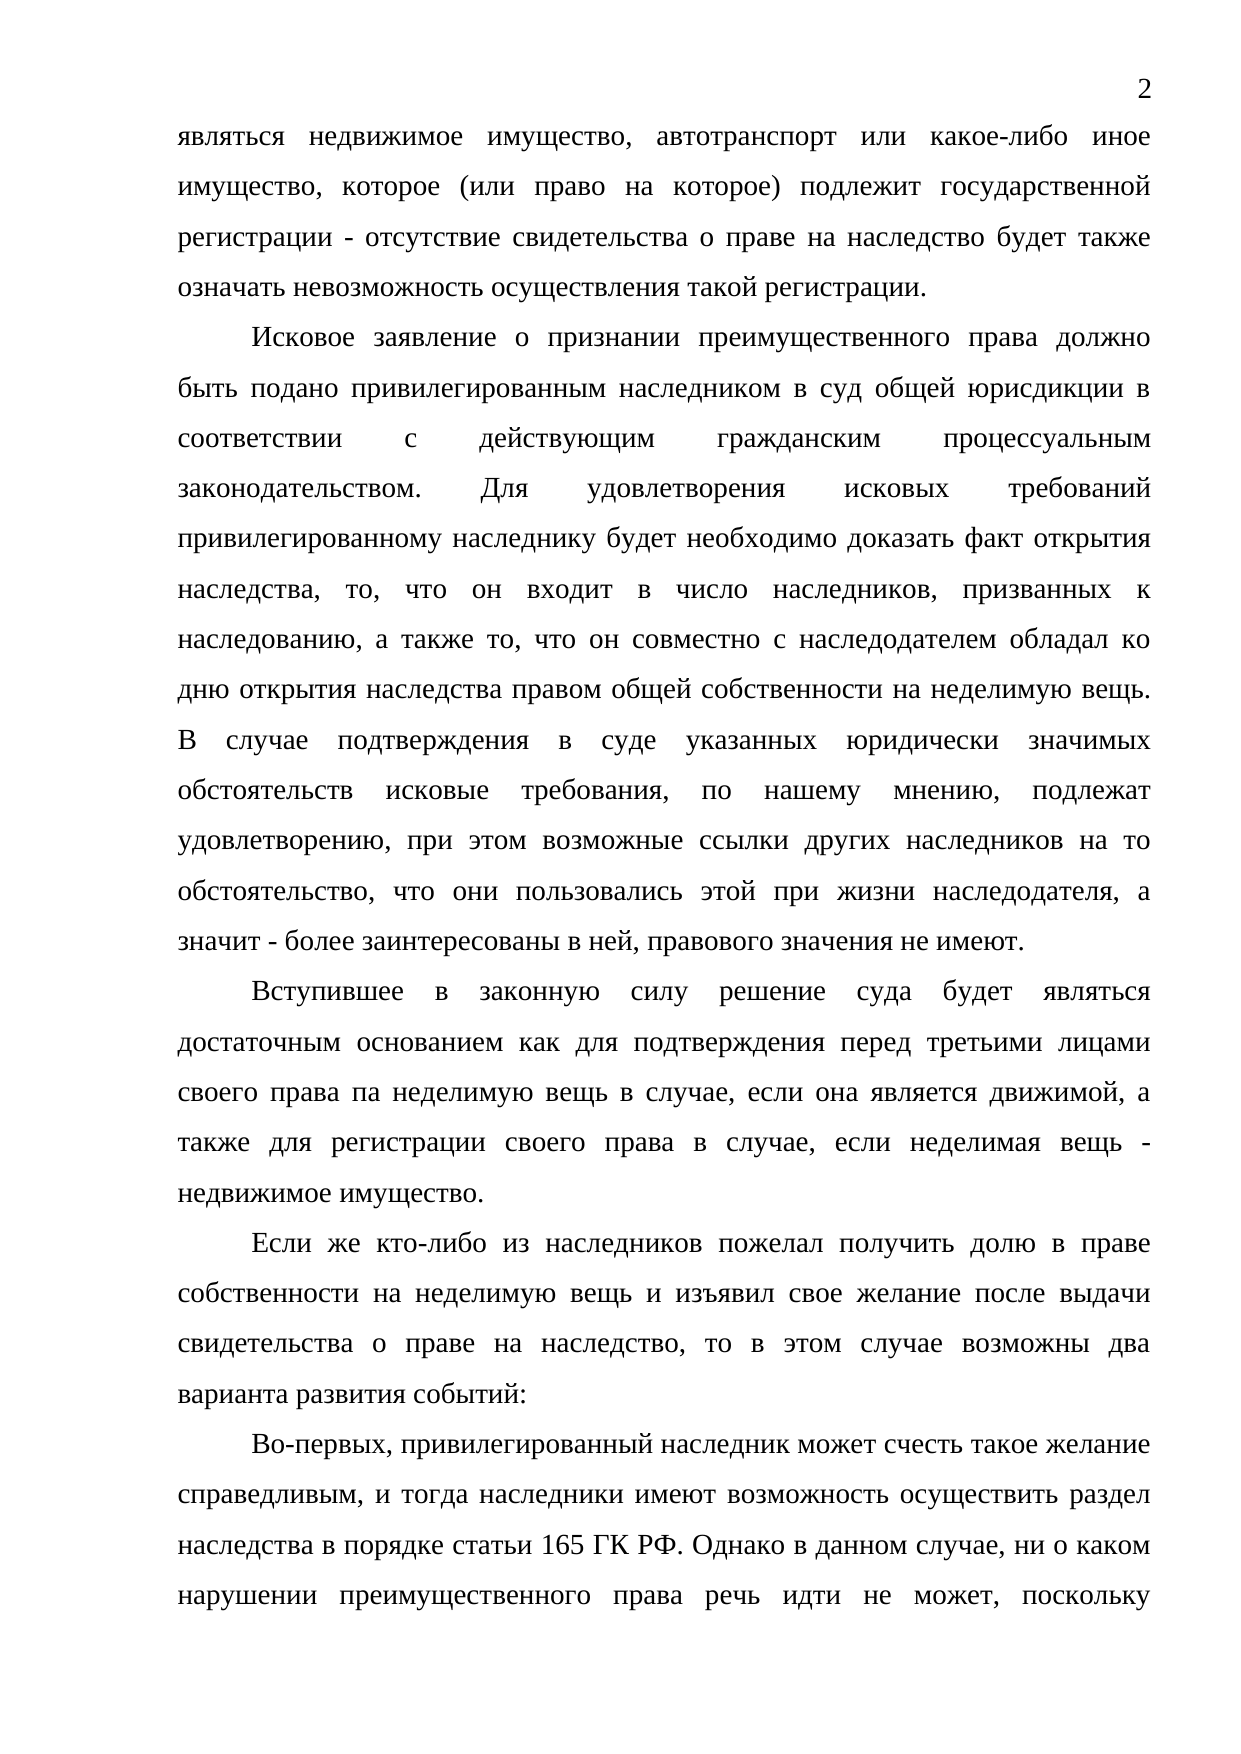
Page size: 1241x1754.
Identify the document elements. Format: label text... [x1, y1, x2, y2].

text Исковое заявление о признании преимущественного права должно быть подано привилегированным наследником в суд общей юрисдикции в соответствии с действующим гражданским процессуальным законодательством. Для удовлетворения исковых требований привилегированному наследнику будет необходимо доказать факт открытия наследства, то, что он входит в число наследников, призванных к наследованию, а также то, что он совместно с наследодателем обладал ко дню открытия наследства правом общей собственности на неделимую вещь. В случае подтверждения в суде указанных юридически значимых обстоятельств исковые требования, по нашему мнению, подлежат удовлетворению, при этом возможные ссылки других наследников на то обстоятельство, что они пользовались этой при жизни наследодателя, а значит - более заинтересованы в ней, правового значения не имеют. [177, 319, 1152, 957]
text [177, 118, 1152, 303]
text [177, 1426, 1152, 1611]
text Вступившее в законную силу решение суда будет являться достаточным основанием как для подтверждения перед третьими лицами своего права па неделимую вещь в случае, если она является движимой, а также для регистрации своего права в случае, если неделимая вещь - недвижимое имущество. [177, 973, 1152, 1208]
text Если же кто-либо из наследников пожелал получить долю в праве собственности на неделимую вещь и изъявил свое желание после выдачи свидетельства о праве на наследство, то в этом случае возможны два варианта развития событий: [177, 1225, 1152, 1409]
